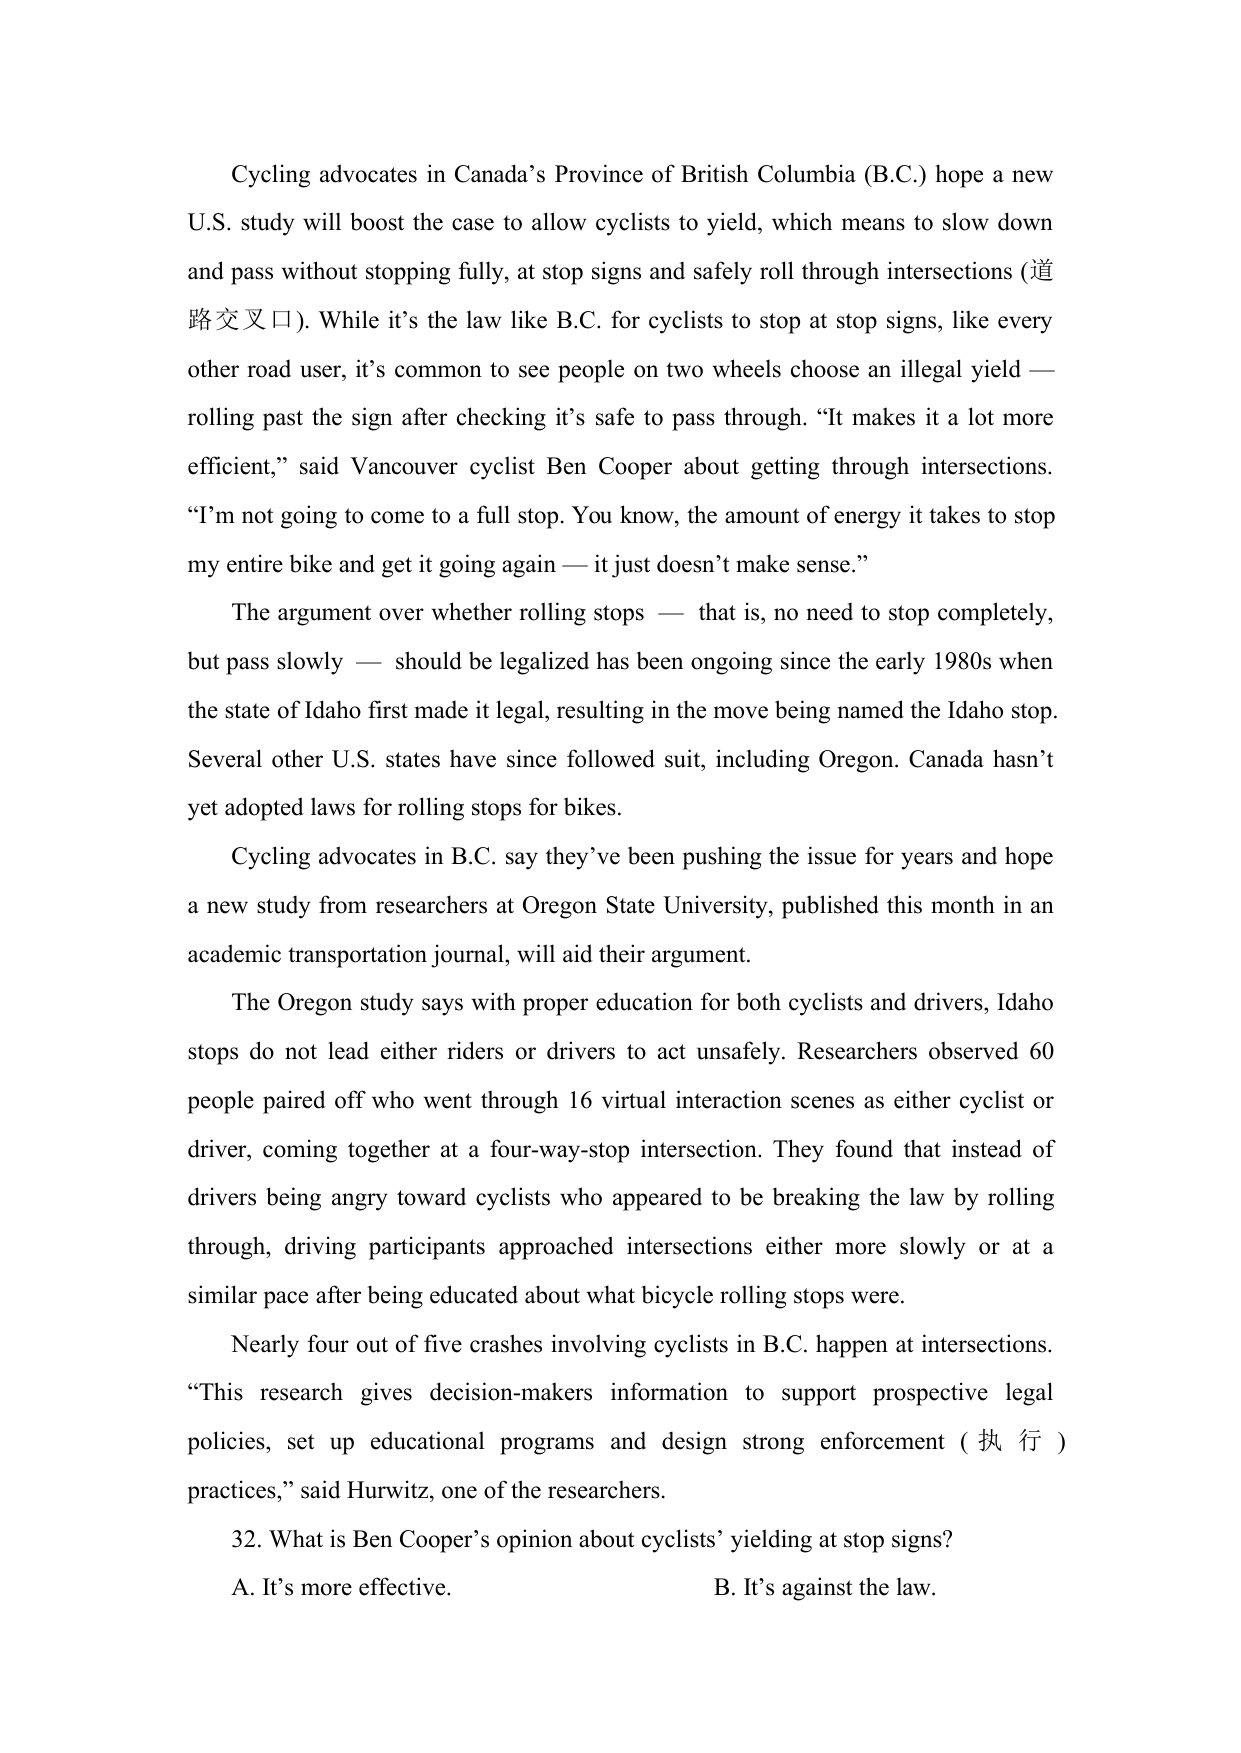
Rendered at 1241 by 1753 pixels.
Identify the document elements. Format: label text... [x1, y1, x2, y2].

list my entire bike and get it going again — it just doesn’t make sense.” [187, 549, 1230, 578]
list The Oregon study says with proper education for both cyclists and drivers, Idaho [231, 988, 1230, 1017]
list but pass slowly — should be legalized has been ongoing since the early 1980s when [187, 647, 1230, 675]
list and pass without stopping fully, at stop signs and safely roll through intersections (道 [187, 257, 1230, 285]
list academic transportation journal, will aid their argument. [187, 939, 1230, 968]
list “This research gives decision-makers information to support prospective legal [187, 1378, 1230, 1407]
list policies, set up educational programs and design strong enforcement ( 执 行 ) [187, 1427, 1230, 1455]
list through, driving participants approached intersections either more slowly or at a [187, 1232, 1230, 1260]
list the state of Idaho first made it legal, resulting in the move being named the Idaho stop. [187, 695, 1230, 724]
list 路交叉口). While it’s the law like B.C. for cyclists to stop at stop signs, like every [187, 305, 1230, 334]
list a new study from researchers at Oregon State University, published this month in an [187, 890, 1230, 919]
list rolling past the sign after checking it’s safe to pass through. “It makes it a lot more [187, 403, 1230, 432]
list A. It’s more effective. B. It’s against the law. [231, 1573, 1230, 1602]
list “I’m not going to come to a full stop. You know, the amount of energy it takes to stop [187, 500, 1230, 529]
list driver, coming together at a four-way-stop intersection. They found that instead of [187, 1134, 1230, 1163]
list efficient,” said Vancouver cyclist Ben Cooper about getting through intersections. [187, 452, 1230, 480]
list The argument over whether rolling stops — that is, no need to stop completely, [231, 598, 1230, 627]
list similar pace after being educated about what bicycle rolling stops were. [187, 1280, 1230, 1309]
list stops do not lead either riders or drivers to act unsafely. Researchers observed 60 [187, 1037, 1230, 1065]
list drivers being angry toward cyclists who appeared to be breaking the law by rolling [187, 1183, 1230, 1212]
list people paired off who went through 16 virtual interaction scenes as either cyclist or [187, 1085, 1230, 1114]
list Cycling advocates in Canada’s Province of British Columbia (B.C.) hope a new [231, 159, 1230, 188]
list other road user, it’s common to see people on two wheels choose an illegal yield — [187, 354, 1230, 383]
list Nearly four out of five crashes involving cyclists in B.C. happen at intersections. [231, 1329, 1230, 1358]
list practices,” said Hurwitz, one of the researchers. [187, 1475, 1230, 1504]
list Several other U.S. states have since followed suit, including Oregon. Canada hasn’t [187, 744, 1230, 773]
list yet adopted laws for rolling stops for bikes. [187, 793, 1230, 822]
list Cycling advocates in B.C. say they’ve been pushing the issue for years and hope [231, 842, 1230, 870]
list U.S. study will boost the case to allow cyclists to yield, which means to slow down [187, 208, 1230, 237]
list 32. What is Ben Cooper’s opinion about cyclists’ yielding at stop signs? [231, 1524, 1230, 1553]
